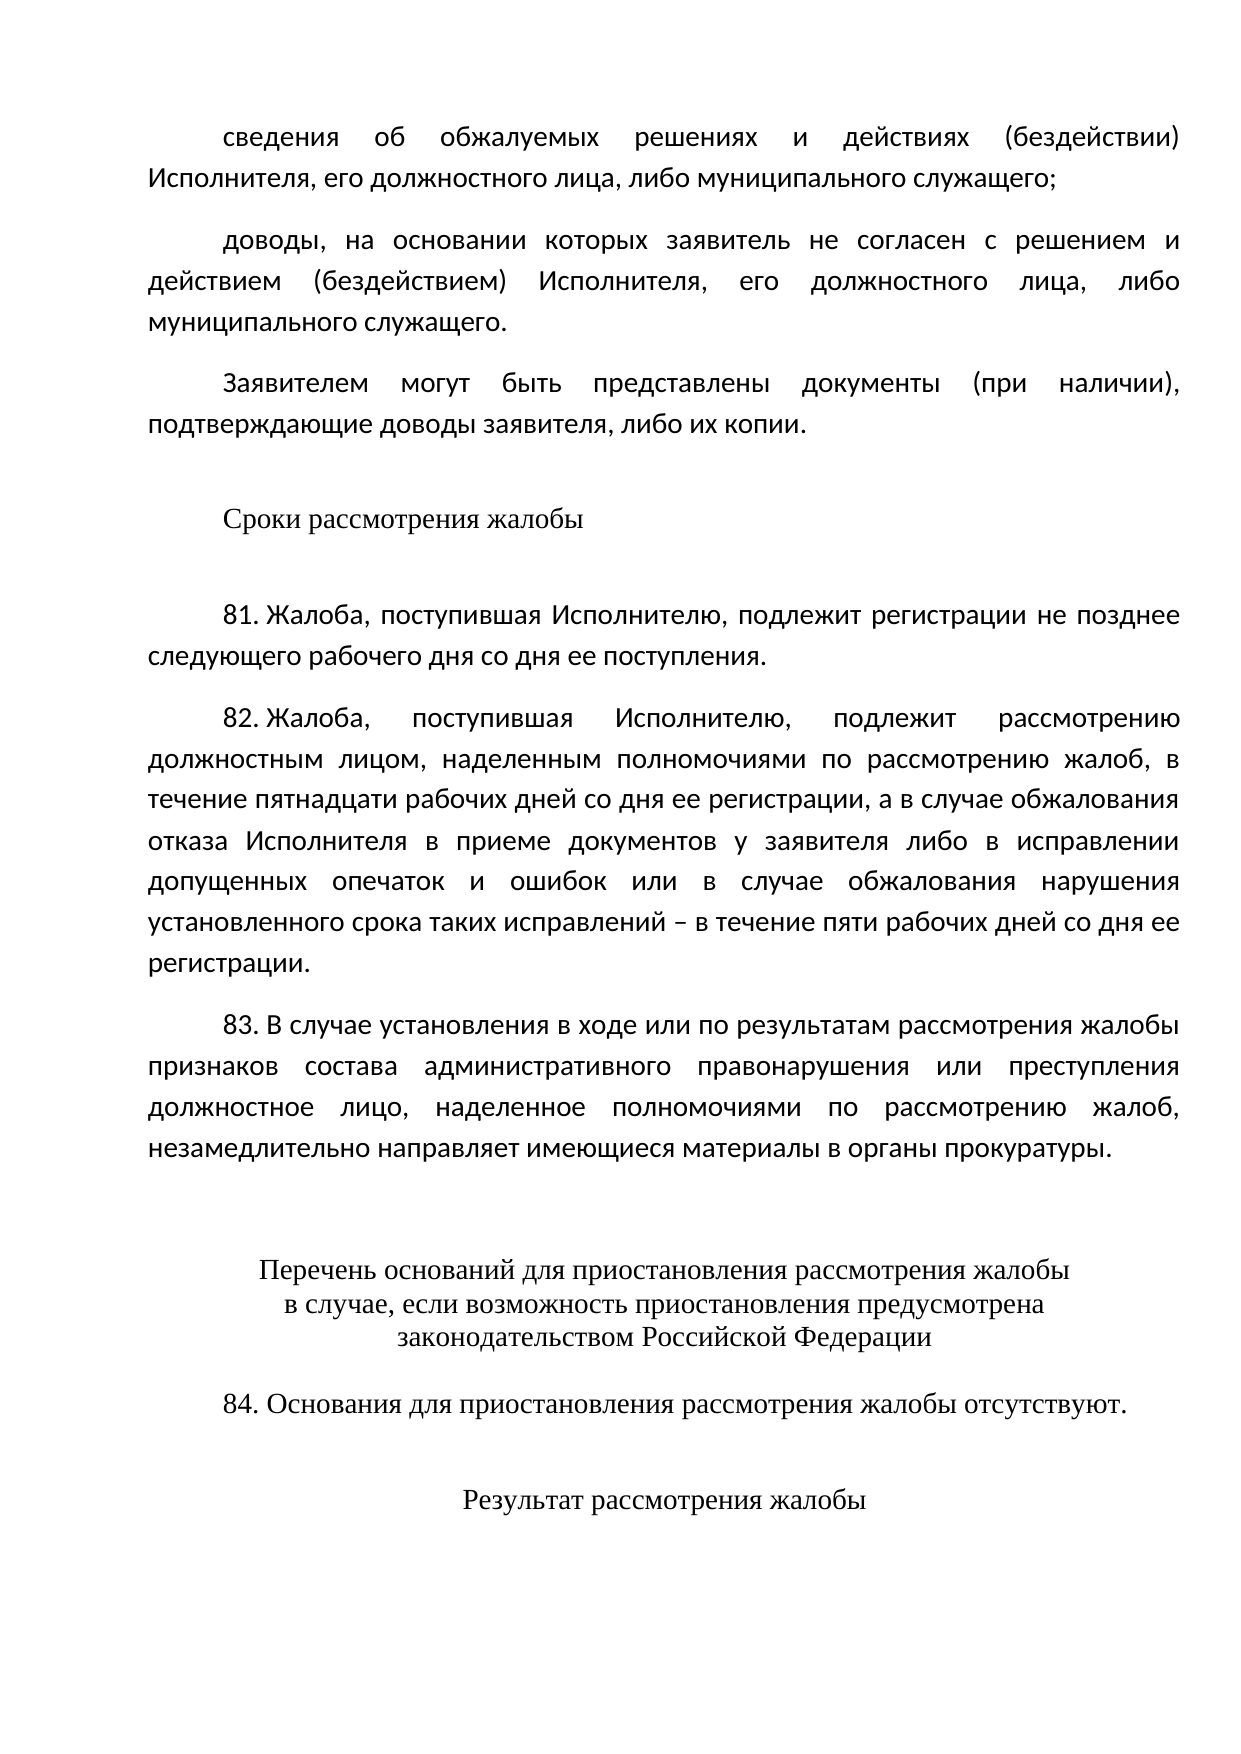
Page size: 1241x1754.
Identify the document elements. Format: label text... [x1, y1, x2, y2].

text Перечень оснований для приостановления рассмотрения жалобы [148, 1252, 1181, 1286]
text сведения об обжалуемых решениях и действиях (бездействии) Исполнителя, его должностного лица, либо муниципального служащего; [148, 118, 1181, 195]
text в случае, если возможность приостановления предусмотрена [148, 1286, 1181, 1319]
text 84. Основания для приостановления рассмотрения жалобы отсутствуют. [148, 1387, 1181, 1420]
text 82. Жалоба, поступившая Исполнителю, подлежит рассмотрению должностным лицом, наделенным полномочиями по рассмотрению жалоб, в течение пятнадцати рабочих дней со дня ее регистрации, а в случае обжалования отказа Исполнителя в приеме документов у заявителя либо в исправлении допущенных опечаток и ошибок или в случае обжалования нарушения установленного срока таких исправлений – в течение пяти рабочих дней со дня ее регистрации. [148, 699, 1181, 980]
text 83. В случае установления в ходе или по результатам рассмотрения жалобы признаков состава административного правонарушения или преступления должностное лицо, наделенное полномочиями по рассмотрению жалоб, незамедлительно направляет имеющиеся материалы в органы прокуратуры. [148, 1006, 1181, 1164]
text Заявителем могут быть представлены документы (при наличии), подтверждающие доводы заявителя, либо их копии. [148, 364, 1181, 441]
text Сроки рассмотрения жалобы [148, 501, 1181, 534]
text законодательством Российской Федерации [148, 1319, 1181, 1353]
text доводы, на основании которых заявитель не согласен с решением и действием (бездействием) Исполнителя, его должностного лица, либо муниципального служащего. [148, 221, 1181, 338]
text 81. Жалоба, поступившая Исполнителю, подлежит регистрации не позднее следующего рабочего дня со дня ее поступления. [148, 596, 1181, 673]
text Результат рассмотрения жалобы [148, 1482, 1181, 1516]
